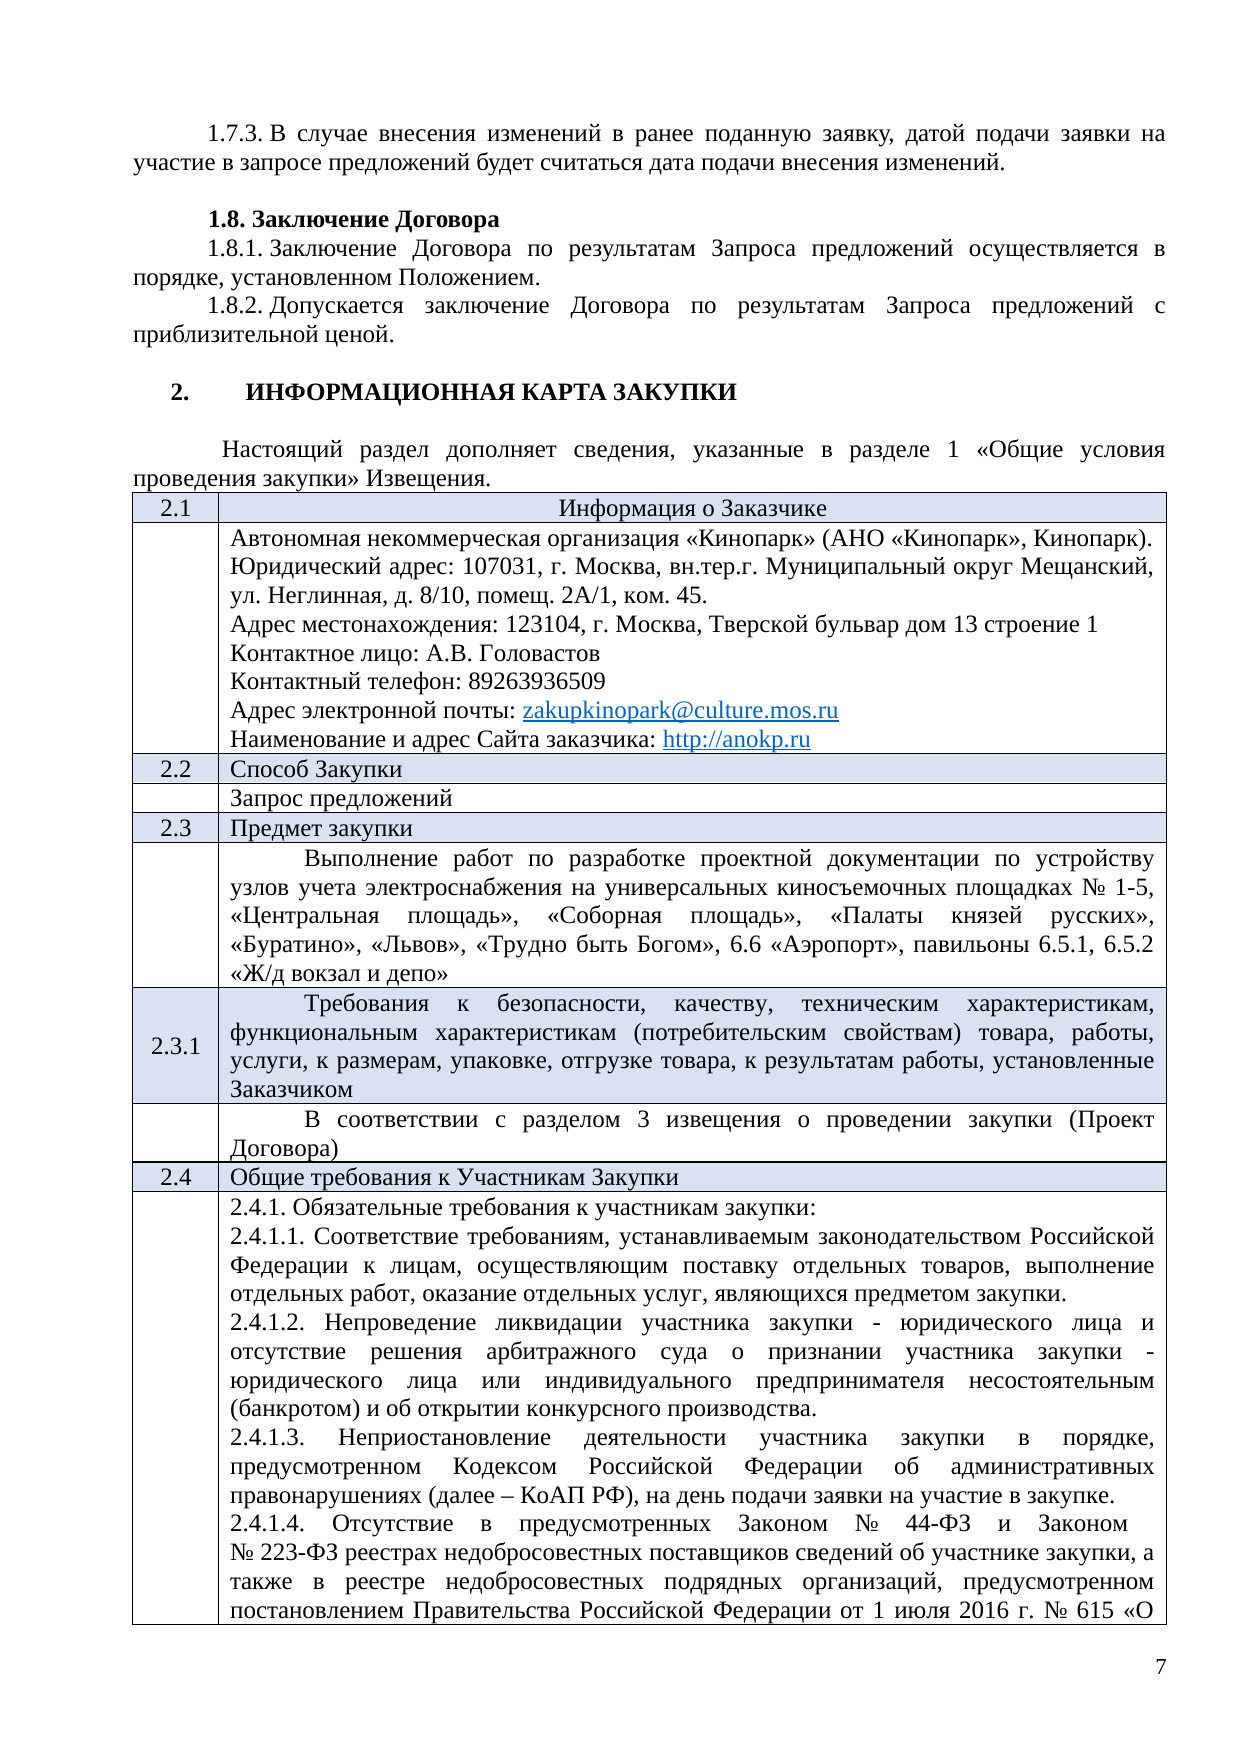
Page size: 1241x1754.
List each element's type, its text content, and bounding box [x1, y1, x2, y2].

table_header Информация о Заказчике [219, 493, 1166, 522]
table_cell [133, 843, 218, 987]
table_cell В соответствии с разделом 3 извещения о проведении закупки (Проект Договора) [219, 1104, 1166, 1161]
table_cell [133, 784, 218, 812]
table_cell Выполнение работ по разработке проектной документации по устройству узлов учета электроснабжения на универсальных киносъемочных площадках № 1-5, «Центральная площадь», «Соборная площадь», «Палаты князей русских», «Буратино», «Львов», «Трудно быть Богом», 6.6 «Аэропорт», павильоны 6.5.1, 6.5.2 «Ж/д вокзал и депо» [219, 843, 1166, 987]
table_cell Общие требования к Участникам Закупки [219, 1163, 1166, 1191]
text Настоящий раздел дополняет сведения, указанные в разделе 1 «Общие условия проведения закупки» Извещения. [133, 434, 1167, 492]
table_cell Предмет закупки [219, 813, 1166, 842]
list Заключение Договора по результатам Запроса предложений осуществляется в порядке, установленном Положением. [133, 233, 1167, 291]
list В случае внесения изменений в ранее поданную заявку, датой подачи заявки на участие в запросе предложений будет считаться дата подачи внесения изменений. [133, 118, 1167, 176]
list ИНФОРМАЦИОННАЯ КАРТА ЗАКУПКИ [170, 377, 1167, 406]
table_cell Запрос предложений [219, 784, 1166, 812]
table_cell 2.4 [133, 1163, 218, 1191]
table_cell 2.3.1 [133, 988, 218, 1103]
table_header 2.1 [133, 493, 218, 522]
list Заключение Договора [208, 204, 1167, 233]
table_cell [219, 1192, 1166, 1623]
table_cell [133, 523, 218, 753]
table_cell 2.3 [133, 813, 218, 842]
table_cell Автономная некоммерческая организация «Кинопарк» (АНО «Кинопарк», Кинопарк). Юридический адрес: 107031, г. Москва, вн.тер.г. Муниципальный округ Мещанский, ул. Неглинная, д. 8/10, помещ. 2А/1, ком. 45. Адрес местонахождения: 123104, г. Москва, Тверской бульвар дом 13 строение 1 Контактное лицо: А.В. Головастов Контактный телефон: 89263936509 Адрес электронной почты: zakupkinopark@culture.mos.ru Наименование и адрес Сайта заказчика: http://anokp.ru [219, 523, 1166, 753]
table_cell Требования к безопасности, качеству, техническим характеристикам, функциональным характеристикам (потребительским свойствам) товара, работы, услуги, к размерам, упаковке, отгрузке товара, к результатам работы, установленные Заказчиком [219, 988, 1166, 1103]
table_cell 2.2 [133, 754, 218, 782]
list Допускается заключение Договора по результатам Запроса предложений с приблизительной ценой. [133, 291, 1167, 348]
table_cell Способ Закупки [219, 754, 1166, 782]
table_cell [133, 1192, 218, 1623]
table_cell [133, 1104, 218, 1161]
